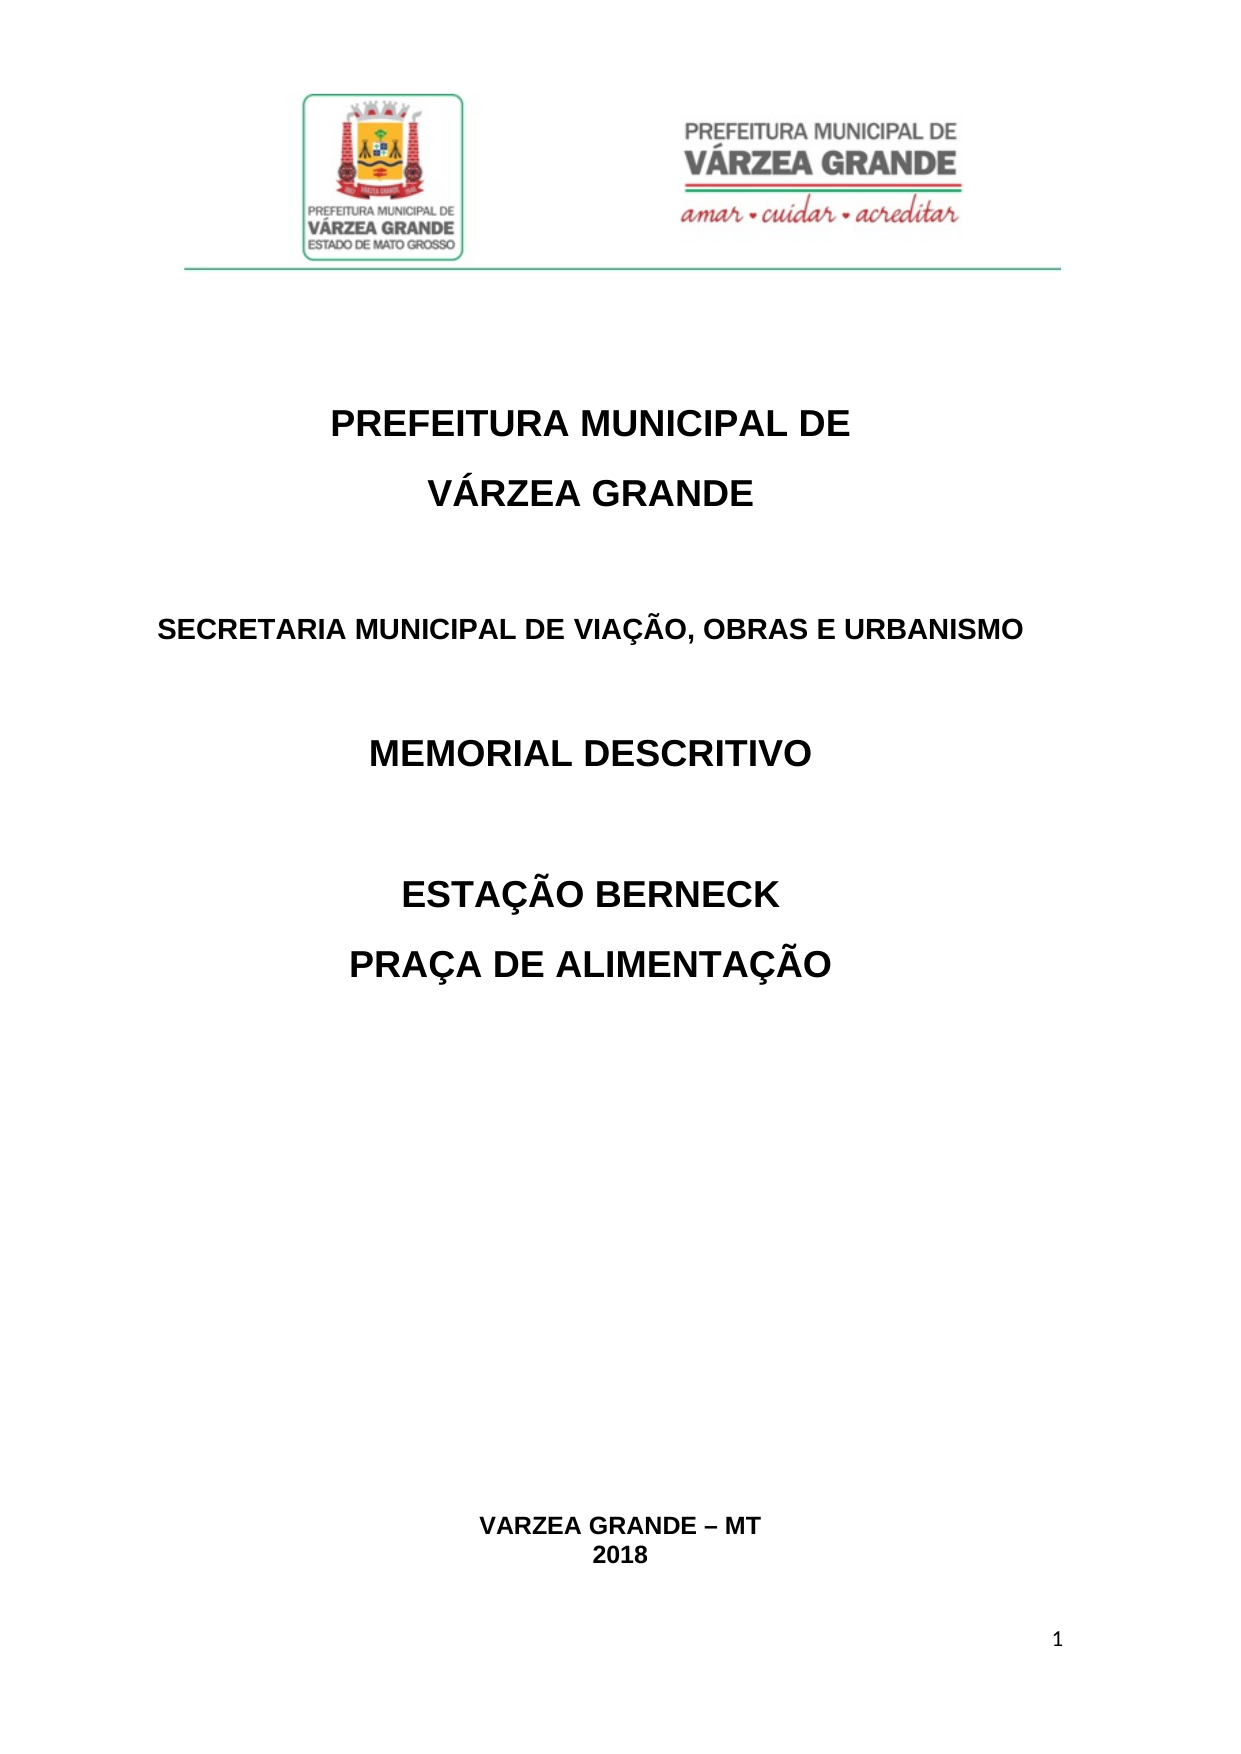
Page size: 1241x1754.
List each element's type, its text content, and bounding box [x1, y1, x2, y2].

text VÁRZEA GRANDE [118, 471, 1063, 514]
text VARZEA GRANDE – MT [177, 1511, 1063, 1540]
text ESTAÇÃO BERNECK [118, 872, 1063, 915]
text PREFEITURA MUNICIPAL DE [118, 401, 1063, 444]
text MEMORIAL DESCRITIVO [118, 731, 1063, 774]
text PRAÇA DE ALIMENTAÇÃO [118, 942, 1063, 985]
picture [179, 73, 1062, 274]
text SECRETARIA MUNICIPAL DE VIAÇÃO, OBRAS E URBANISMO [118, 612, 1063, 646]
text 2018 [177, 1540, 1063, 1568]
